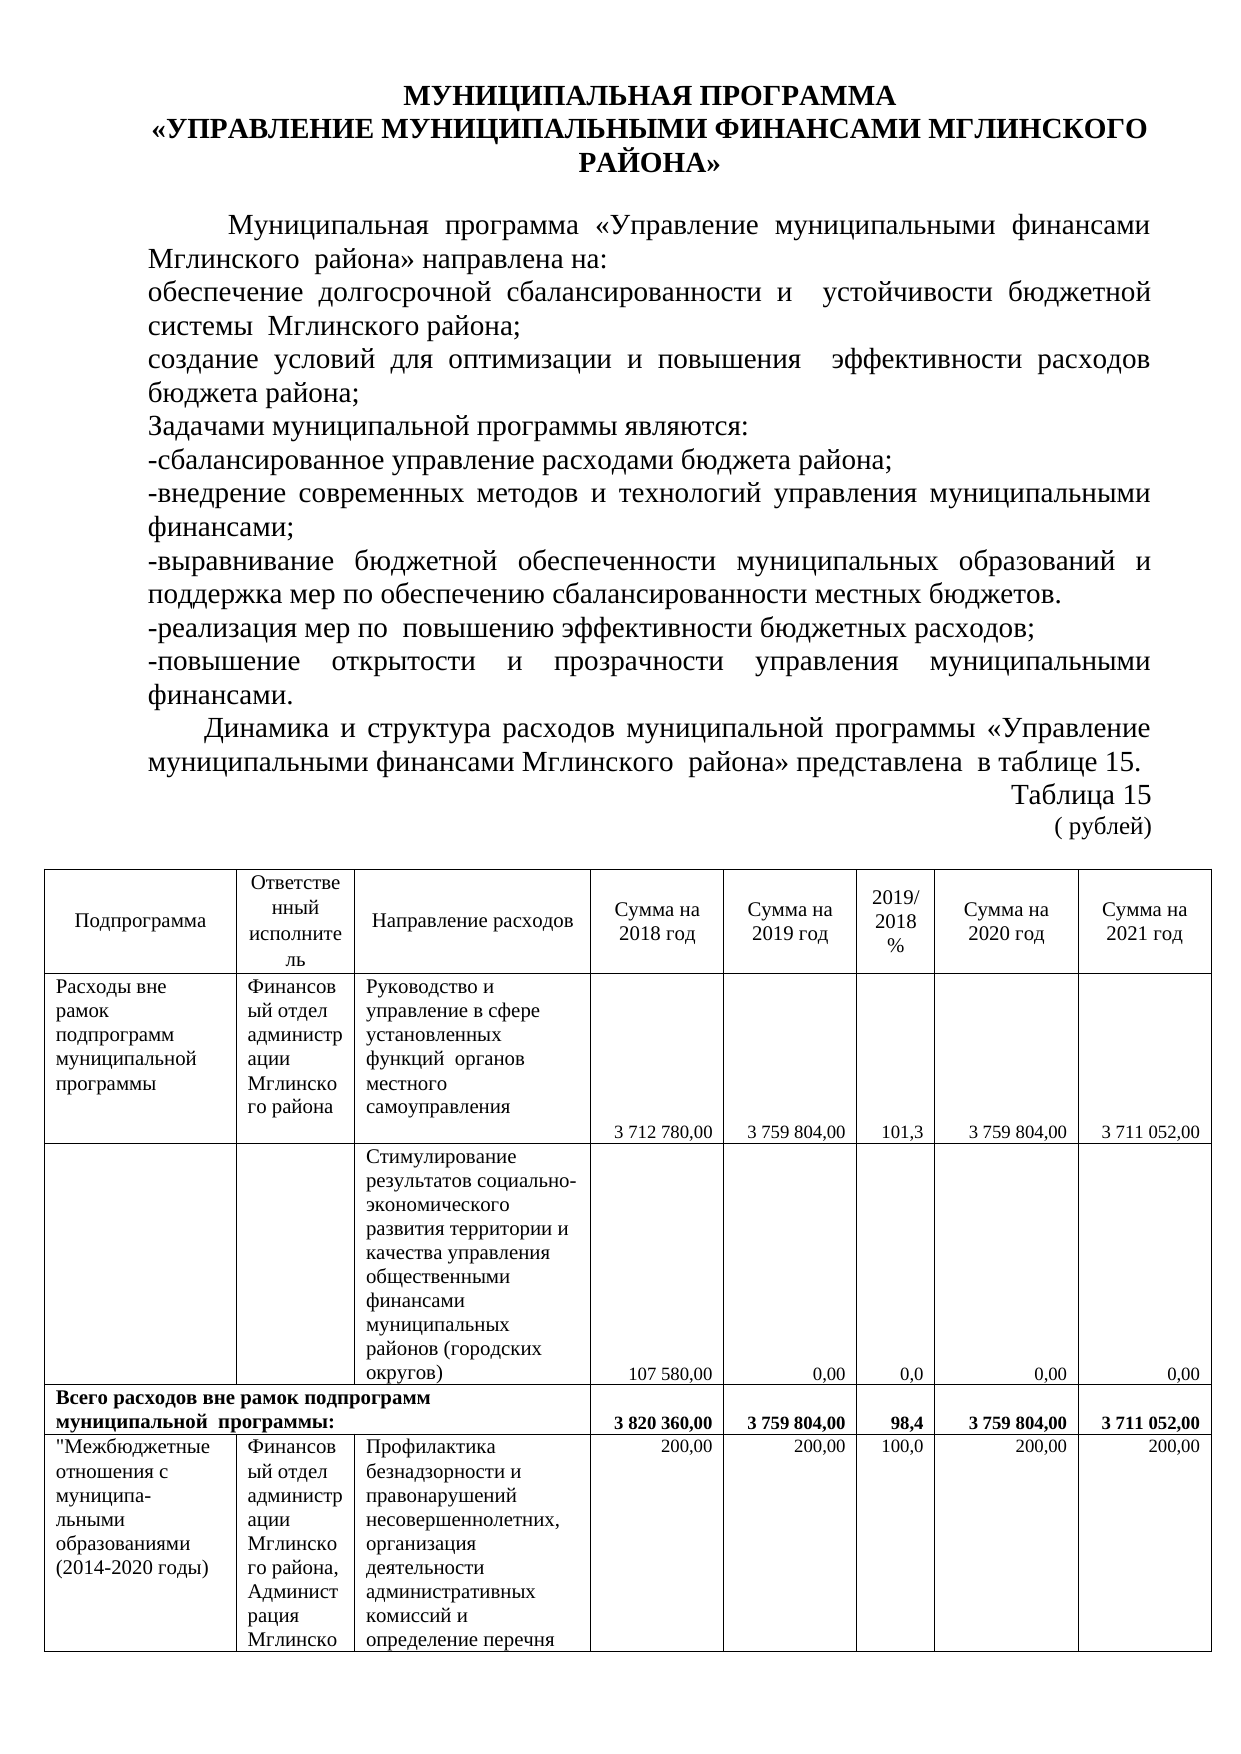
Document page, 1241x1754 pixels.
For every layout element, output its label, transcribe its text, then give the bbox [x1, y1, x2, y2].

text обеспечение долгосрочной сбалансированности и устойчивости бюджетной системы Мглинского района; [148, 274, 1152, 341]
table_cell 200,00 [724, 1435, 856, 1651]
table_cell 3 759 804,00 [724, 1385, 856, 1433]
table_cell 107 580,00 [591, 1144, 723, 1384]
table_cell 3 711 052,00 [1079, 1385, 1211, 1433]
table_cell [355, 1435, 590, 1651]
table_cell 3 712 780,00 [591, 974, 723, 1143]
table_header Подпрограмма [45, 870, 236, 973]
text Таблица 15 [148, 777, 1152, 811]
text ( рублей) [148, 811, 1152, 840]
text -выравнивание бюджетной обеспеченности муниципальных образований и поддержка мер по обеспечению сбалансированности местных бюджетов. [148, 543, 1152, 610]
table_cell 101,3 [857, 974, 934, 1143]
text Динамика и структура расходов муниципальной программы «Управление муниципальными финансами Мглинского района» представлена в таблице 15. [148, 710, 1152, 777]
table_cell 3 820 360,00 [591, 1385, 723, 1433]
table_cell Всего расходов вне рамок подпрограмм муниципальной программы: [45, 1385, 590, 1433]
table_header Ответственный исполнитель [237, 870, 354, 973]
title «УПРАВЛЕНИЕ МУНИЦИПАЛЬНЫМИ ФИНАНСАМИ МГЛИНСКОГО РАЙОНА» [148, 111, 1152, 178]
text Задачами муниципальной программы являются: [148, 408, 1152, 442]
table_header Сумма на 2019 год [724, 870, 856, 973]
table_cell 0,00 [724, 1144, 856, 1384]
table_cell 3 759 804,00 [724, 974, 856, 1143]
table_cell 0,0 [857, 1144, 934, 1384]
table_cell Стимулирование результатов социально-экономического развития территории и качества управления общественными финансами муниципальных районов (городских округов) [355, 1144, 590, 1384]
text -сбалансированное управление расходами бюджета района; [148, 442, 1152, 476]
table_cell [45, 1144, 236, 1384]
table_header Сумма на 2021 год [1079, 870, 1211, 973]
table_cell 200,00 [591, 1435, 723, 1651]
table_cell 3 759 804,00 [935, 1385, 1078, 1433]
table_header Сумма на 2018 год [591, 870, 723, 973]
table_cell 100,0 [857, 1435, 934, 1651]
table_cell 3 759 804,00 [935, 974, 1078, 1143]
table_cell 200,00 [1079, 1435, 1211, 1651]
table_cell 3 711 052,00 [1079, 974, 1211, 1143]
table_header 2019/2018 % [857, 870, 934, 973]
table_cell Руководство и управление в сфере установленных функций органов местного самоуправления [355, 974, 590, 1143]
table_header Направление расходов [355, 870, 590, 973]
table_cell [45, 1435, 236, 1651]
text -повышение открытости и прозрачности управления муниципальными финансами. [148, 643, 1152, 710]
table_cell [237, 1144, 354, 1384]
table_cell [237, 1435, 354, 1651]
table_cell 0,00 [935, 1144, 1078, 1384]
text -реализация мер по повышению эффективности бюджетных расходов; [148, 610, 1152, 643]
table_cell Финансовый отдел администрации Мглинского района [237, 974, 354, 1143]
table_cell 200,00 [935, 1435, 1078, 1651]
table_cell 98,4 [857, 1385, 934, 1433]
text -внедрение современных методов и технологий управления муниципальными финансами; [148, 476, 1152, 543]
text создание условий для оптимизации и повышения эффективности расходов бюджета района; [148, 341, 1152, 408]
text Муниципальная программа «Управление муниципальными финансами Мглинского района» направлена на: [148, 207, 1152, 274]
title МУНИЦИПАЛЬНАЯ ПРОГРАММА [148, 78, 1152, 111]
table_cell 0,00 [1079, 1144, 1211, 1384]
table_header Сумма на 2020 год [935, 870, 1078, 973]
table_cell Расходы вне рамок подпрограмм муниципальной программы [45, 974, 236, 1143]
